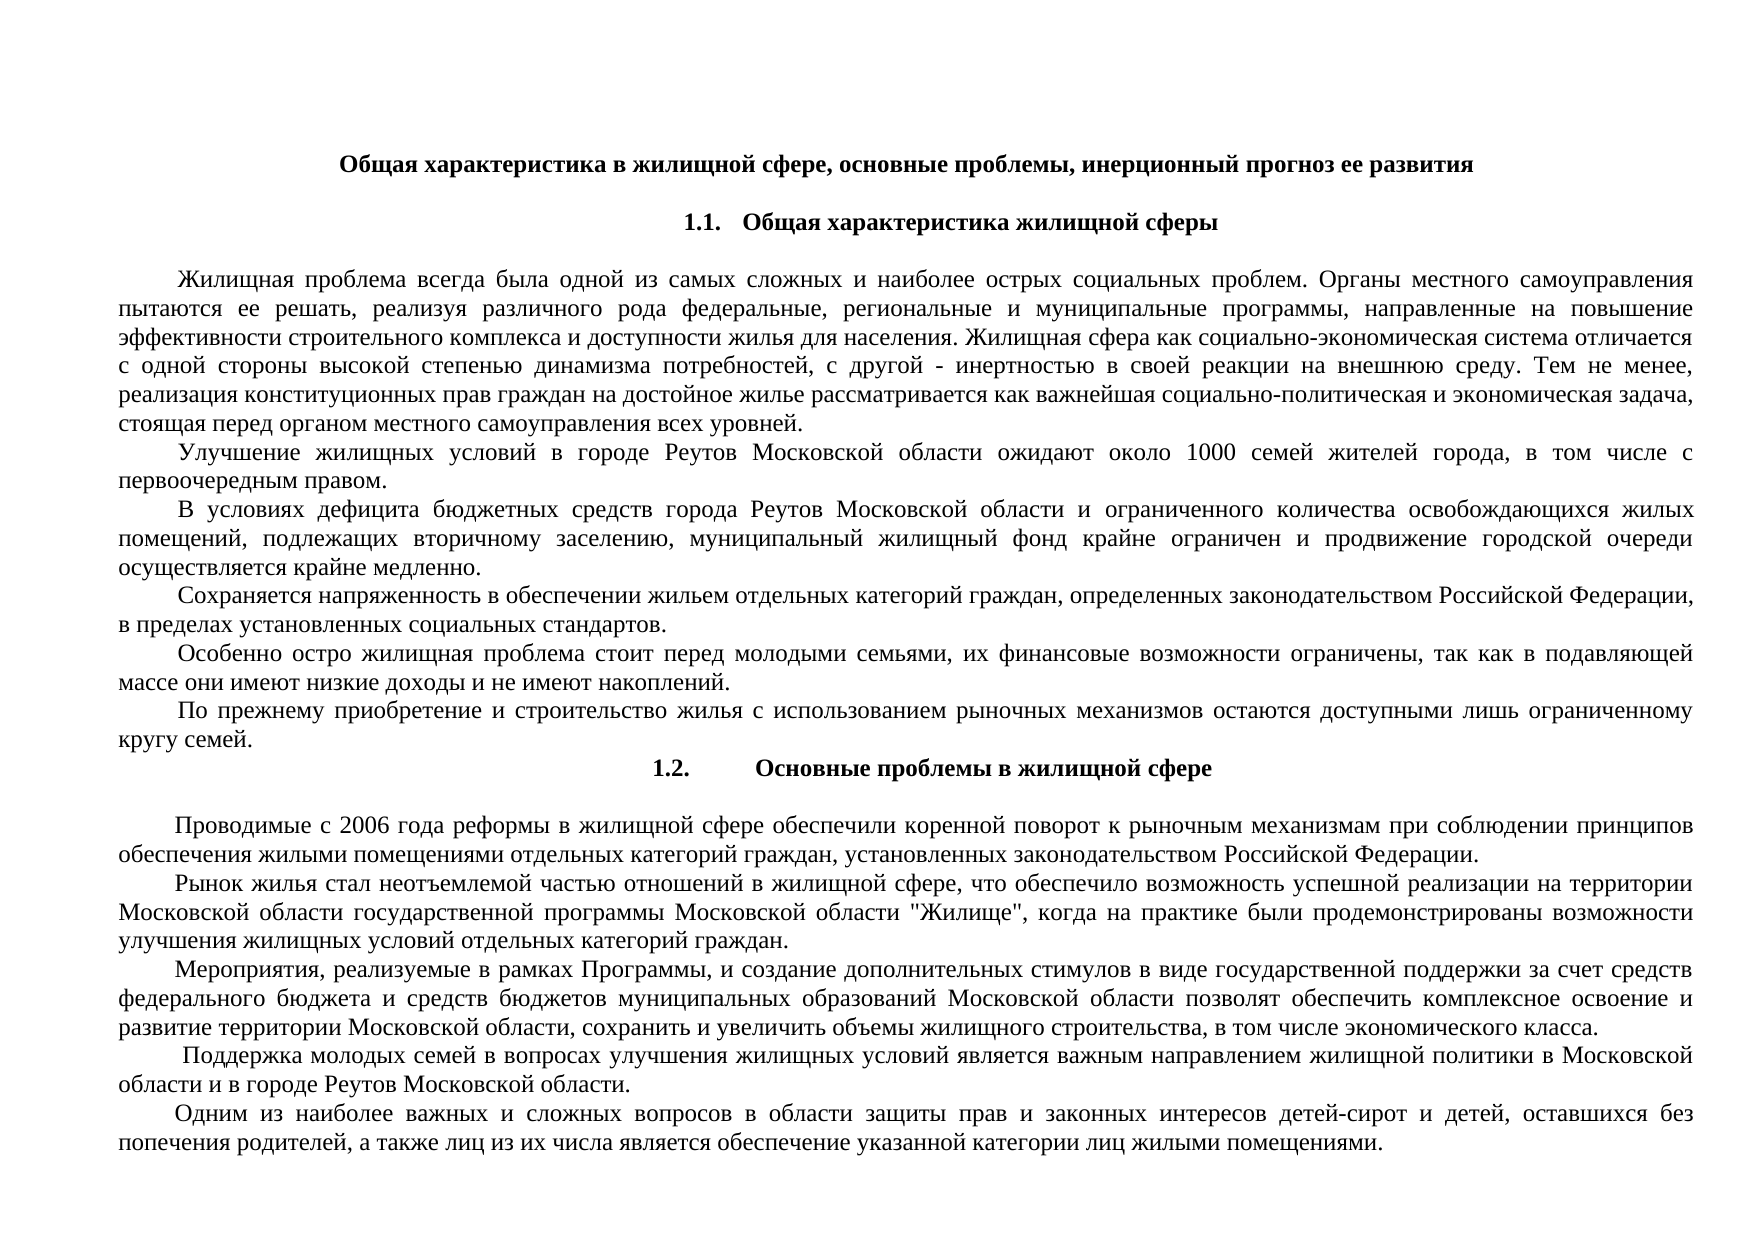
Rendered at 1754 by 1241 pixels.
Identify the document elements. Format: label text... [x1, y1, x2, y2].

text Проводимые с 2006 года реформы в жилищной сфере обеспечили коренной поворот к рыночным механизмам при соблюдении принципов обеспечения жилыми помещениями отдельных категорий граждан, установленных законодательством Российской Федерации. [118, 810, 1695, 868]
text В условиях дефицита бюджетных средств города Реутов Московской области и ограниченного количества освобождающихся жилых помещений, подлежащих вторичному заселению, муниципальный жилищный фонд крайне ограничен и продвижение городской очереди осуществляется крайне медленно. [118, 494, 1695, 580]
text Поддержка молодых семей в вопросах улучшения жилищных условий является важным направлением жилищной политики в Московской области и в городе Реутов Московской области. [118, 1040, 1695, 1098]
text По прежнему приобретение и строительство жилья с использованием рыночных механизмов остаются доступными лишь ограниченному кругу семей. [118, 695, 1695, 753]
text Улучшение жилищных условий в городе Реутов Московской области ожидают около 1000 семей жителей города, в том числе с первоочередным правом. [118, 437, 1695, 494]
text Сохраняется напряженность в обеспечении жильем отдельных категорий граждан, определенных законодательством Российской Федерации, в пределах установленных социальных стандартов. [118, 580, 1695, 638]
text Рынок жилья стал неотъемлемой частью отношений в жилищной сфере, что обеспечило возможность успешной реализации на территории Московской области государственной программы Московской области "Жилище", когда на практике были продемонстрированы возможности улучшения жилищных условий отдельных категорий граждан. [118, 868, 1695, 954]
text Особенно остро жилищная проблема стоит перед молодыми семьями, их финансовые возможности ограничены, так как в подавляющей массе они имеют низкие доходы и не имеют накоплений. [118, 638, 1695, 695]
text Жилищная проблема всегда была одной из самых сложных и наиболее острых социальных проблем. Органы местного самоуправления пытаются ее решать, реализуя различного рода федеральные, региональные и муниципальные программы, направленные на повышение эффективности строительного комплекса и доступности жилья для населения. Жилищная сфера как социально-экономическая система отличается с одной стороны высокой степенью динамизма потребностей, с другой - инертностью в своей реакции на внешнюю среду. Тем не менее, реализация конституционных прав граждан на достойное жилье рассматривается как важнейшая социально-политическая и экономическая задача, стоящая перед органом местного самоуправления всех уровней. [118, 264, 1695, 437]
list Общая характеристика жилищной сферы [207, 207, 1695, 235]
text Одним из наиболее важных и сложных вопросов в области защиты прав и законных интересов детей-сирот и детей, оставшихся без попечения родителей, а также лиц из их числа является обеспечение указанной категории лиц жилыми помещениями. [118, 1098, 1695, 1155]
text Мероприятия, реализуемые в рамках Программы, и создание дополнительных стимулов в виде государственной поддержки за счет средств федерального бюджета и средств бюджетов муниципальных образований Московской области позволят обеспечить комплексное освоение и развитие территории Московской области, сохранить и увеличить объемы жилищного строительства, в том числе экономического класса. [118, 954, 1695, 1040]
text Общая характеристика в жилищной сфере, основные проблемы, инерционный прогноз ее развития [118, 149, 1695, 178]
list Основные проблемы в жилищной сфере [169, 753, 1695, 782]
